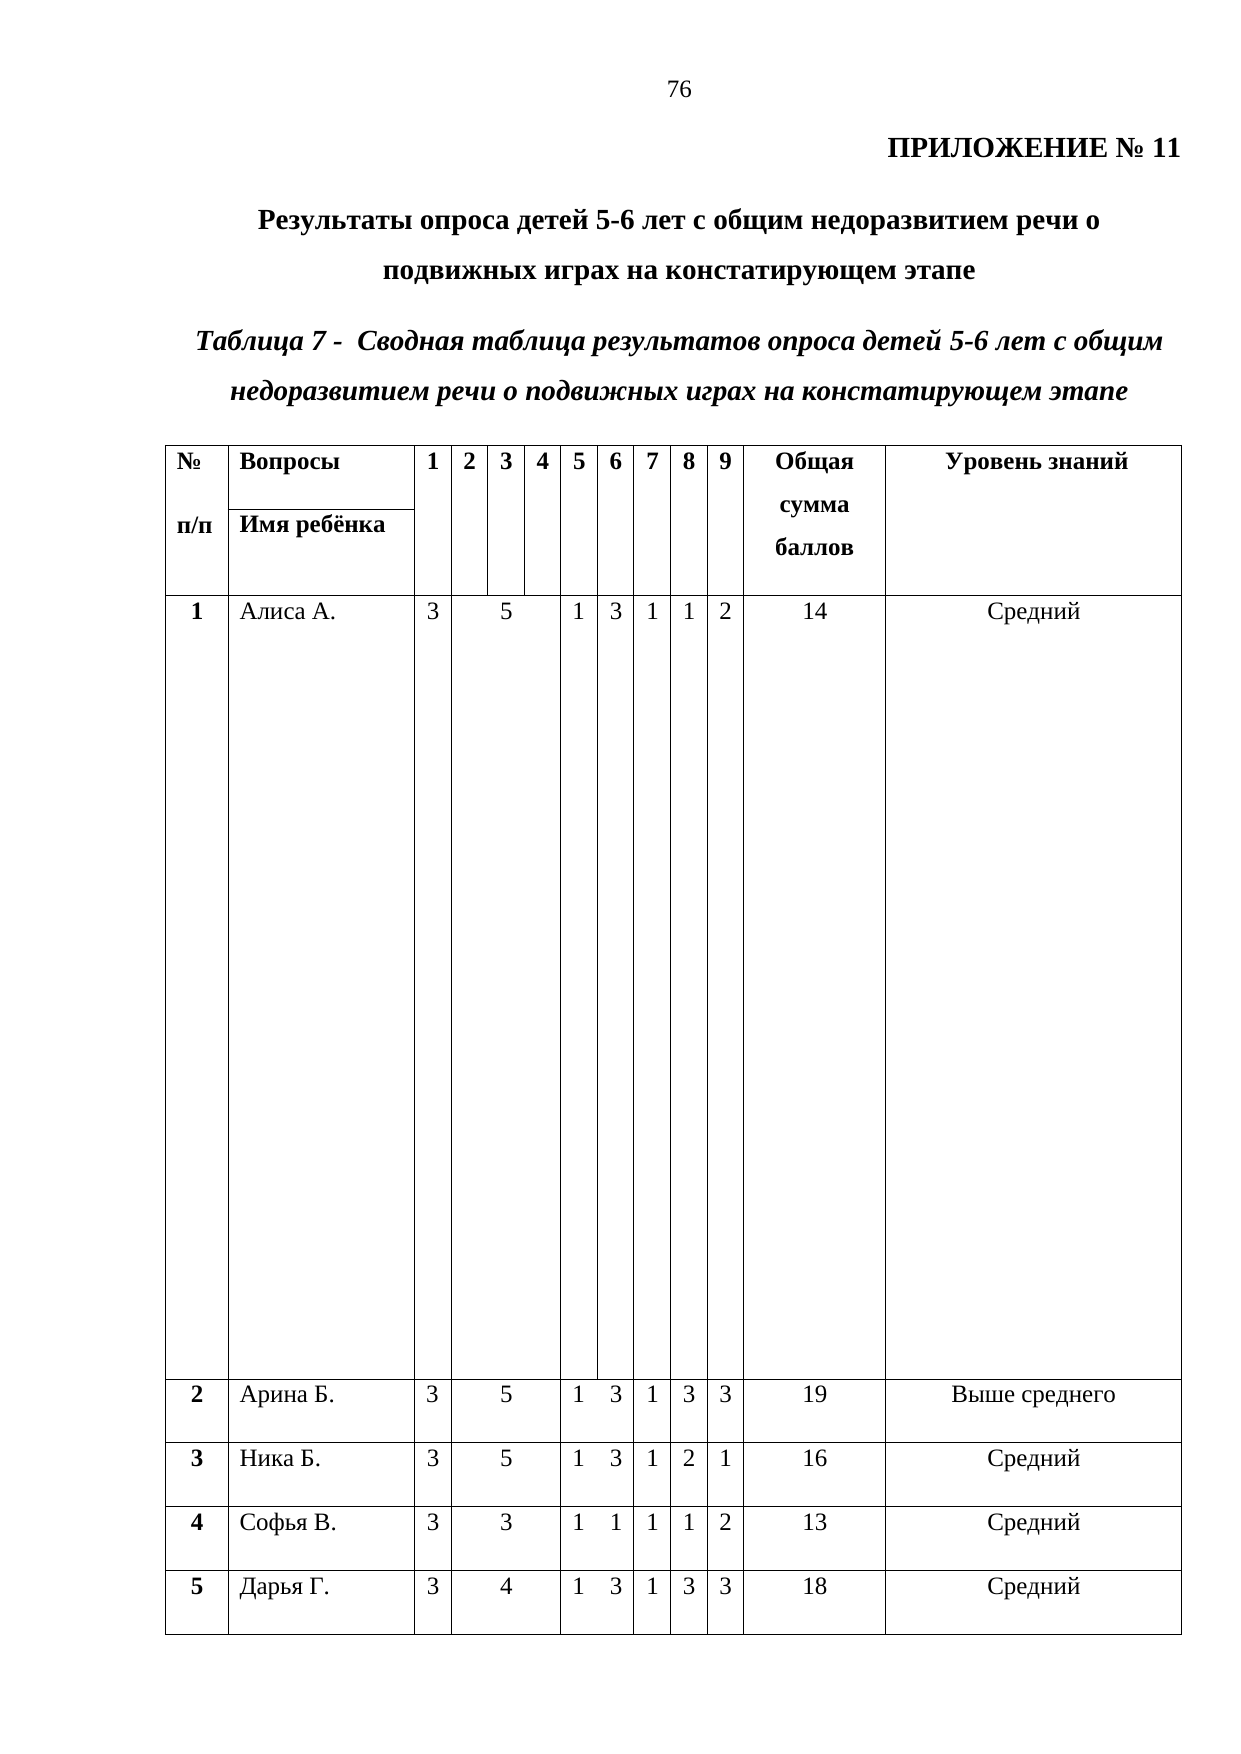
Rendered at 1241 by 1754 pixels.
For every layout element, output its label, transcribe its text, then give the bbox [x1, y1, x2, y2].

table_cell 3 [415, 596, 451, 1378]
table_header 3 [488, 446, 524, 595]
table_cell 1 3 [561, 596, 597, 1378]
table_cell 3 [452, 1507, 560, 1570]
table_header 6 [598, 446, 633, 595]
table_cell 1 [671, 596, 707, 1378]
text Результаты опроса детей 5-6 лет с общим недоразвитием речи о подвижных играх на констатирующем этапе [177, 202, 1181, 286]
table_cell 1 [708, 1443, 743, 1506]
table_cell 3 [166, 1443, 228, 1506]
table_cell 1 3 [561, 1380, 633, 1442]
table_cell 3 [415, 1507, 451, 1570]
table_cell Дарья Г. [229, 1571, 414, 1633]
table_cell 18 [744, 1571, 885, 1633]
table_cell 13 [744, 1507, 885, 1570]
table_header 2 [452, 446, 487, 595]
table_cell 3 [708, 1571, 743, 1633]
table_cell 5 [452, 596, 560, 1378]
table_header Вопросы [229, 446, 414, 508]
table_header № п/п [166, 446, 228, 595]
table_cell 14 [744, 596, 885, 1378]
table_cell Имя ребёнка [229, 510, 414, 595]
table_cell 4 [452, 1571, 560, 1633]
table_cell 1 [634, 1443, 670, 1506]
table_cell Выше среднего [886, 1380, 1181, 1442]
table_cell 1 [166, 596, 228, 1378]
table_cell Алиса А. [229, 596, 414, 1378]
text Приложение № 11 [177, 131, 1181, 164]
table_cell Ника Б. [229, 1443, 414, 1506]
table_cell 3 [671, 1380, 707, 1442]
table_cell 3 [415, 1380, 451, 1442]
table_cell 3 [708, 1380, 743, 1442]
table_cell 5 [452, 1443, 560, 1506]
table_cell Средний [886, 596, 1181, 1378]
table_cell 2 [708, 596, 743, 1378]
table_header 5 [561, 446, 597, 595]
table_header 8 [671, 446, 707, 595]
table_cell 1 3 [598, 596, 633, 1378]
table_cell 1 [671, 1507, 707, 1570]
table_cell 3 [415, 1443, 451, 1506]
table_cell 1 1 [561, 1507, 633, 1570]
table_cell 5 [166, 1571, 228, 1633]
table_cell Софья В. [229, 1507, 414, 1570]
table_header Общая сумма баллов [744, 446, 885, 595]
table_cell Арина Б. [229, 1380, 414, 1442]
table_cell 1 [634, 596, 670, 1378]
table_cell 1 [634, 1571, 670, 1633]
table_cell 3 [671, 1571, 707, 1633]
text Таблица 7 - Сводная таблица результатов опроса детей 5-6 лет с общим недоразвитием речи о подвижных играх на констатирующем этапе [177, 323, 1181, 407]
table_cell Средний [886, 1507, 1181, 1570]
table_cell 19 [744, 1380, 885, 1442]
table_cell 1 [634, 1507, 670, 1570]
table_cell 5 [452, 1380, 560, 1442]
table_cell 1 3 [561, 1571, 633, 1633]
table_cell 1 [634, 1380, 670, 1442]
table_cell 4 [166, 1507, 228, 1570]
table_cell 16 [744, 1443, 885, 1506]
table_header Уровень знаний [886, 446, 1181, 595]
table_cell Средний [886, 1571, 1181, 1633]
table_header 4 [525, 446, 560, 595]
table_header 9 [708, 446, 743, 595]
table_cell 3 [415, 1571, 451, 1633]
table_cell 1 3 [561, 1443, 633, 1506]
table_header 1 [415, 446, 451, 595]
table_header 7 [634, 446, 670, 595]
table_cell 2 [671, 1443, 707, 1506]
table_cell Средний [886, 1443, 1181, 1506]
table_cell 2 [166, 1380, 228, 1442]
table_cell 2 [708, 1507, 743, 1570]
